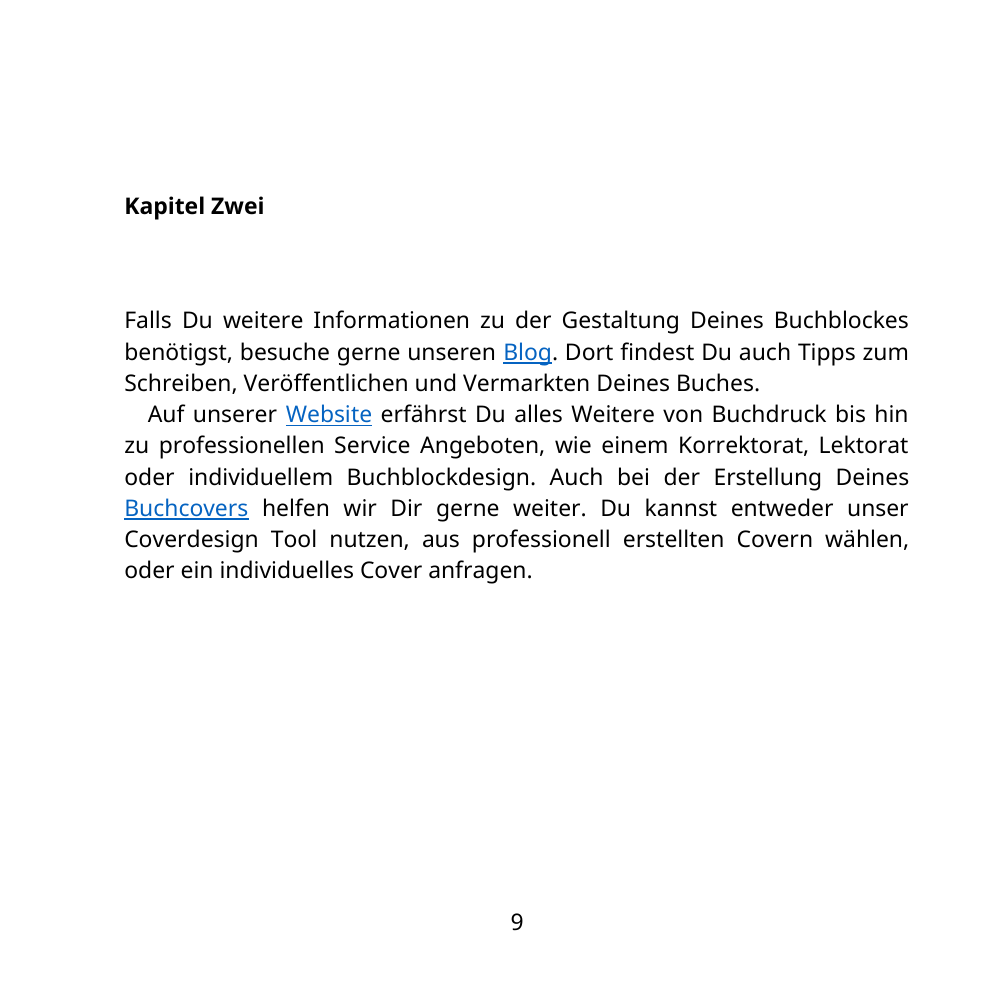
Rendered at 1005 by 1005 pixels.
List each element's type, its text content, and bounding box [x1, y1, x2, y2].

subtitle Kapitel Zwei [124, 189, 909, 221]
text Falls Du weitere Informationen zu der Gestaltung Deines Buchblockes benötigst, besuche gerne unseren Blog. Dort findest Du auch Tipps zum Schreiben, Veröffentlichen und Vermarkten Deines Buches. [124, 304, 909, 398]
text Auf unserer Website erfährst Du alles Weitere von Buchdruck bis hin zu professionellen Service Angeboten, wie einem Korrektorat, Lektorat oder individuellem Buchblockdesign. Auch bei der Erstellung Deines Buchcovers helfen wir Dir gerne weiter. Du kannst entweder unser Coverdesign Tool nutzen, aus professionell erstellten Covern wählen, oder ein individuelles Cover anfragen. [124, 398, 909, 585]
